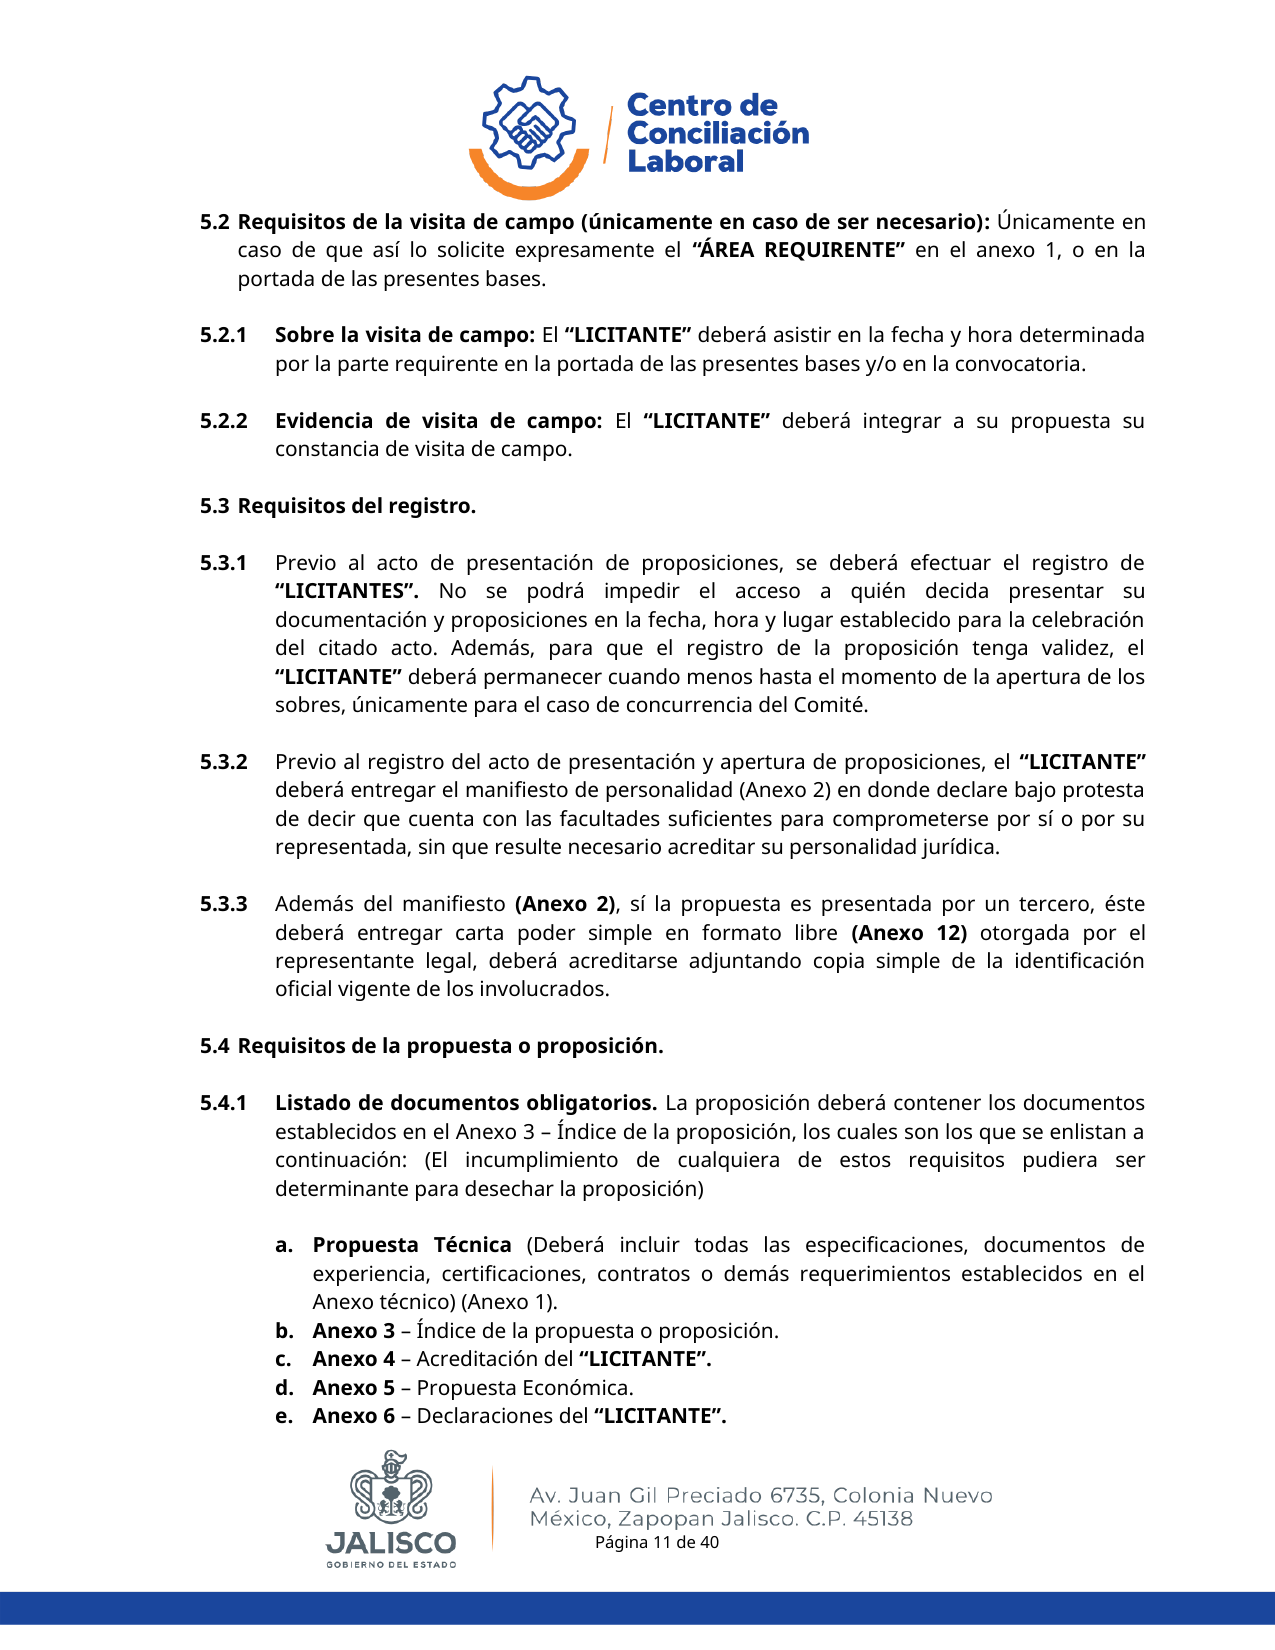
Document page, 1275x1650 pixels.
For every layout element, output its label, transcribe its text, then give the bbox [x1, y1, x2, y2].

subtitle Requisitos de la visita de campo (únicamente en caso de ser necesario): únicamente en caso de que así lo solicite expresamente el “ÁREA REQUIRENTE” en el anexo 1, o en la portada de las presentes bases. [200, 207, 1146, 292]
list Anexo 4 – Acreditación del “LICITANTE”. [275, 1344, 1146, 1373]
subtitle Listado de documentos obligatorios. La proposición deberá contener los documentos establecidos en el Anexo 3 – Índice de la proposición, los cuales son los que se enlistan a continuación: (El incumplimiento de cualquiera de estos requisitos pudiera ser determinante para desechar la proposición) [200, 1088, 1146, 1202]
list Sobre la visita de campo: El “LICITANTE” deberá asistir en la fecha y hora determinada por la parte requirente en la portada de las presentes bases y/o en la convocatoria. [200, 321, 1146, 377]
list Evidencia de visita de campo: El “LICITANTE” deberá integrar a su propuesta su constancia de visita de campo. [200, 406, 1146, 463]
picture [0, 3, 1275, 1650]
list Anexo 6 – Declaraciones del “LICITANTE”. [275, 1401, 1146, 1429]
subtitle Requisitos de la propuesta o proposición. [200, 1031, 1146, 1060]
list Además del manifiesto (Anexo 2), sí la propuesta es presentada por un tercero, éste deberá entregar carta poder simple en formato libre (Anexo 12) otorgada por el representante legal, deberá acreditarse adjuntando copia simple de la identificación oficial vigente de los involucrados. [200, 889, 1146, 1003]
list Anexo 5 – Propuesta Económica. [275, 1373, 1146, 1401]
list Propuesta Técnica (Deberá incluir todas las especificaciones, documentos de experiencia, certificaciones, contratos o demás requerimientos establecidos en el Anexo técnico) (Anexo 1). [275, 1231, 1146, 1316]
list Previo al registro del acto de presentación y apertura de proposiciones, el “LICITANTE” deberá entregar el manifiesto de personalidad (Anexo 2) en donde declare bajo protesta de decir que cuenta con las facultades suficientes para comprometerse por sí o por su representada, sin que resulte necesario acreditar su personalidad jurídica. [200, 747, 1146, 861]
list Previo al acto de presentación de proposiciones, se deberá efectuar el registro de “LICITANTES”. No se podrá impedir el acceso a quién decida presentar su documentación y proposiciones en la fecha, hora y lugar establecido para la celebración del citado acto. Además, para que el registro de la proposición tenga validez, el “LICITANTE” deberá permanecer cuando menos hasta el momento de la apertura de los sobres, únicamente para el caso de concurrencia del Comité. [200, 548, 1146, 719]
list Anexo 3 – Índice de la propuesta o proposición. [275, 1316, 1146, 1344]
subtitle Requisitos del registro. [200, 491, 1146, 519]
